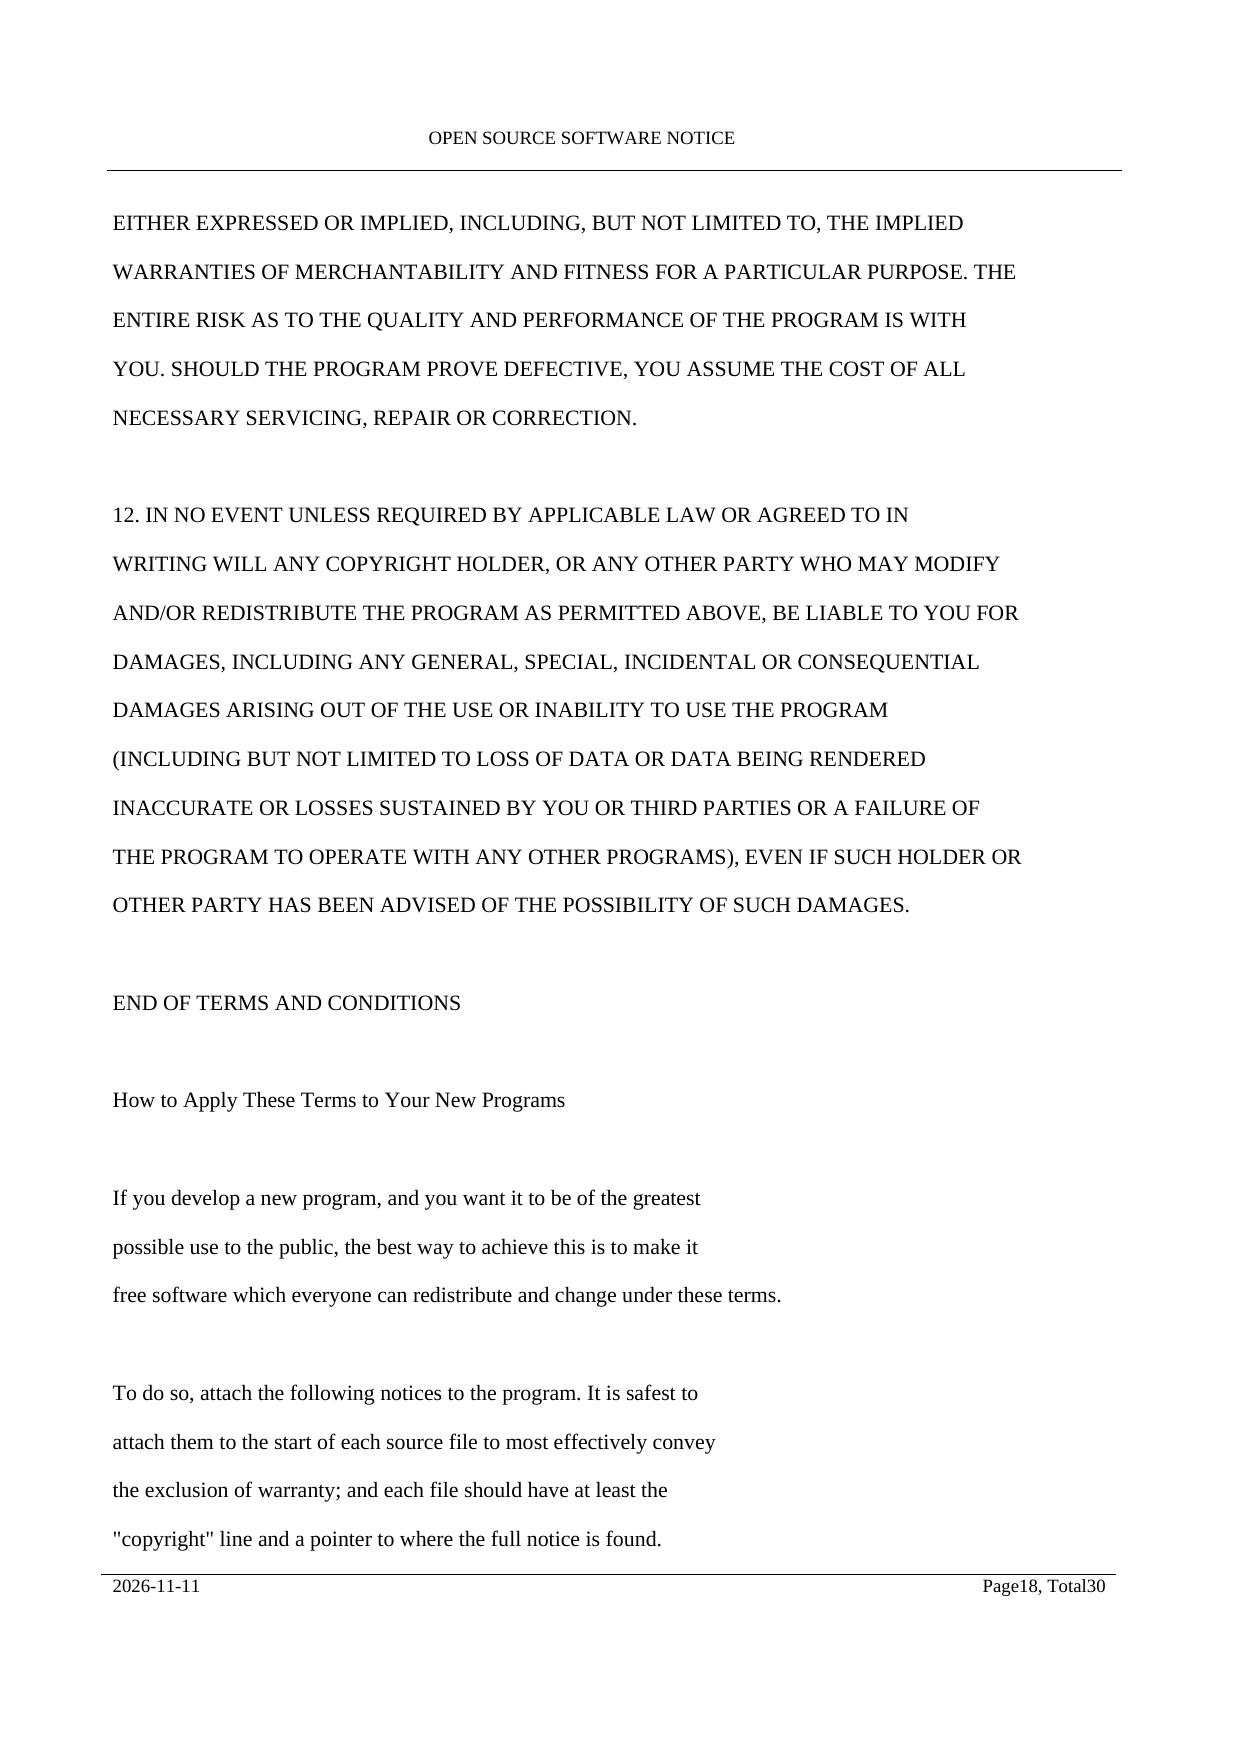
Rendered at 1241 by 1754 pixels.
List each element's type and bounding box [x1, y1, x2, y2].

text [112, 206, 1128, 1555]
